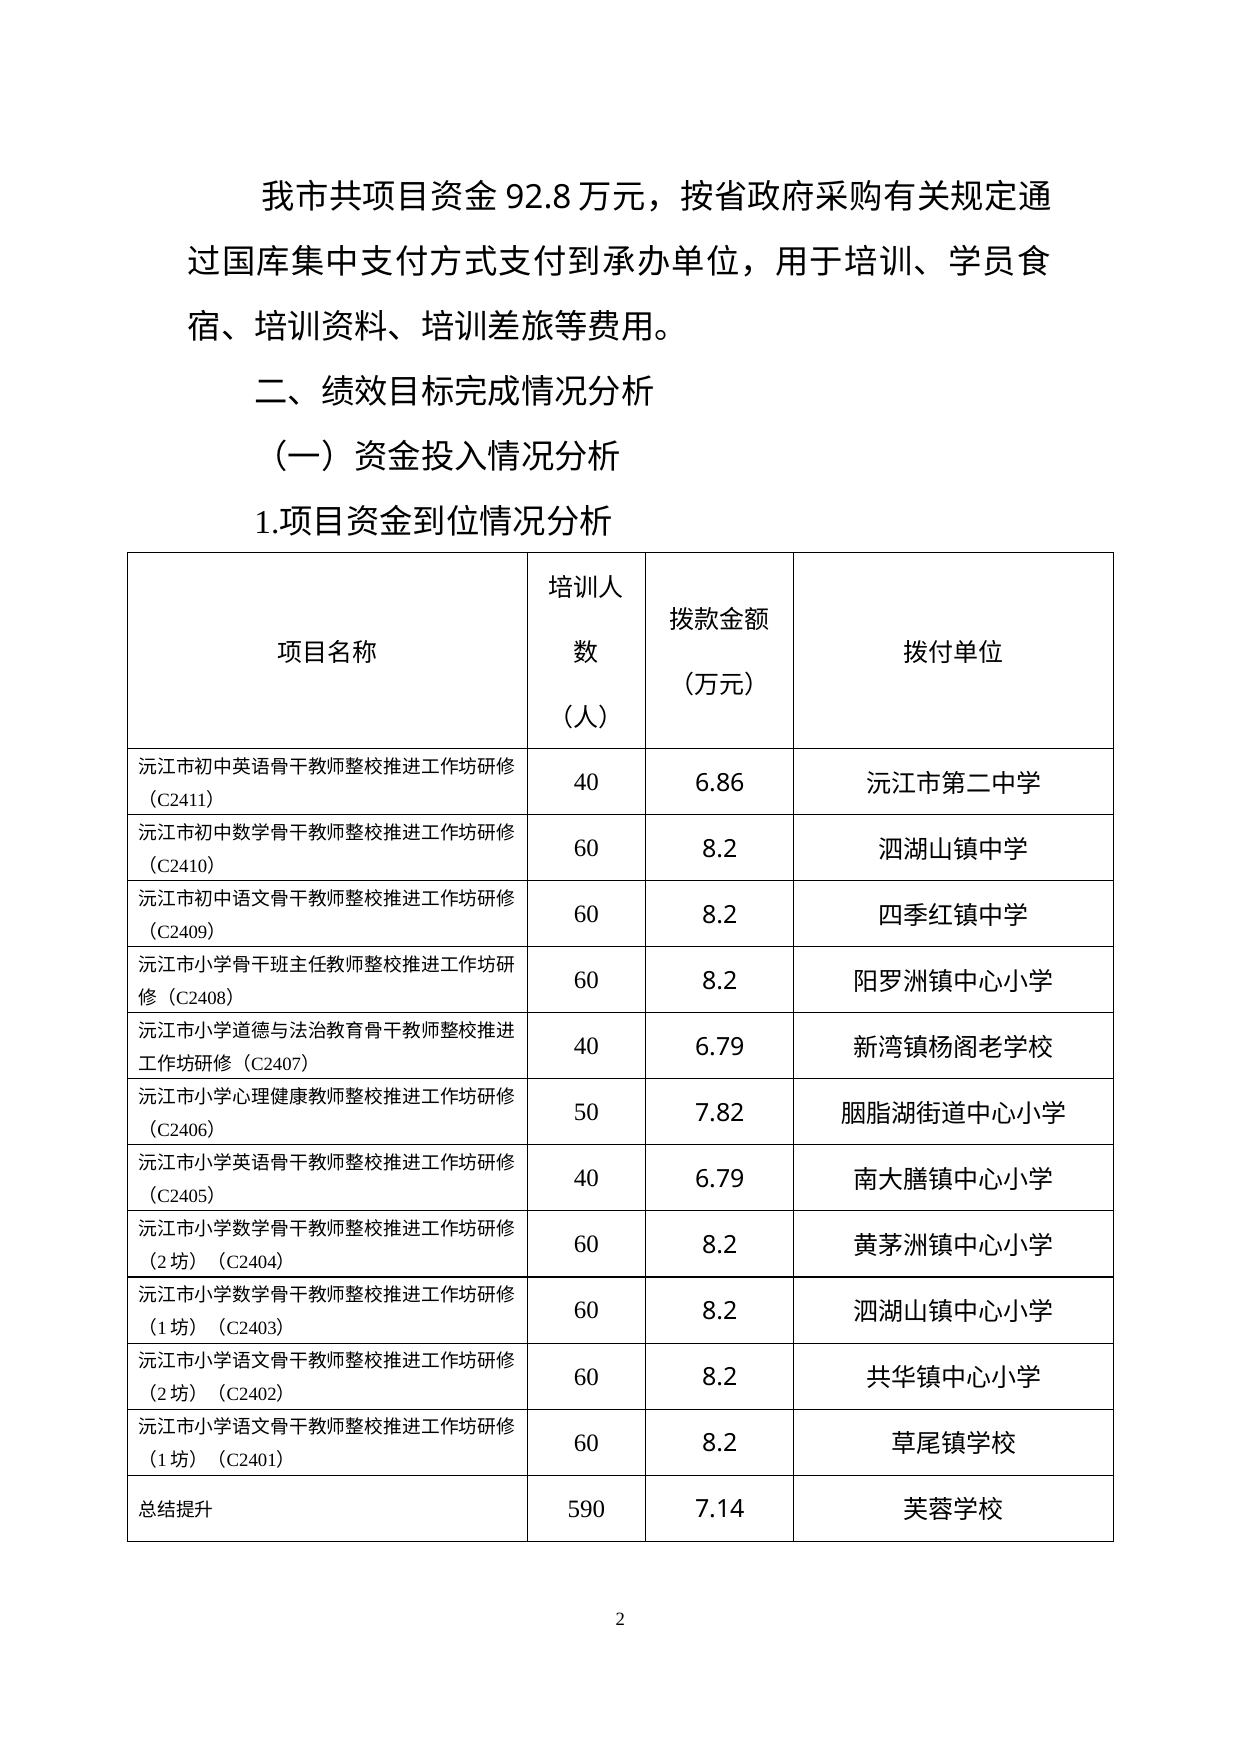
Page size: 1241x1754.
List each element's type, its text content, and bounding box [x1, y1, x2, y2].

text 二、绩效目标完成情况分析 [187, 357, 1053, 422]
table_cell 沅江市小学心理健康教师整校推进工作坊研修（C2406） [128, 1079, 527, 1144]
table_cell 南大膳镇中心小学 [794, 1145, 1113, 1210]
table_cell 8.2 [646, 1211, 793, 1276]
table_cell 40 [528, 1145, 645, 1210]
table_cell 8.2 [646, 881, 793, 946]
text （一）资金投入情况分析 [187, 422, 1053, 487]
table_cell 60 [528, 1344, 645, 1408]
table_cell 590 [528, 1476, 645, 1541]
table_cell 阳罗洲镇中心小学 [794, 947, 1113, 1012]
table_cell 8.2 [646, 947, 793, 1012]
table_cell 胭脂湖街道中心小学 [794, 1079, 1113, 1144]
table_cell 60 [528, 1278, 645, 1342]
table_cell 沅江市小学道德与法治教育骨干教师整校推进工作坊研修（C2407） [128, 1013, 527, 1078]
table_cell 6.86 [646, 749, 793, 814]
table_cell 40 [528, 1013, 645, 1078]
table_cell 沅江市小学数学骨干教师整校推进工作坊研修（1坊）（C2403） [128, 1278, 527, 1342]
table_cell 60 [528, 1410, 645, 1474]
table_cell 7.14 [646, 1476, 793, 1541]
table_cell 沅江市小学骨干班主任教师整校推进工作坊研修（C2408） [128, 947, 527, 1012]
table_cell 40 [528, 749, 645, 814]
table_cell 沅江市小学英语骨干教师整校推进工作坊研修（C2405） [128, 1145, 527, 1210]
table_cell 60 [528, 815, 645, 880]
table_cell 8.2 [646, 1410, 793, 1474]
table_cell 沅江市初中英语骨干教师整校推进工作坊研修（C2411） [128, 749, 527, 814]
table_cell 沅江市初中数学骨干教师整校推进工作坊研修（C2410） [128, 815, 527, 880]
table_cell 沅江市第二中学 [794, 749, 1113, 814]
table_cell 6.79 [646, 1013, 793, 1078]
table_cell 泗湖山镇中心小学 [794, 1278, 1113, 1342]
table_cell 黄茅洲镇中心小学 [794, 1211, 1113, 1276]
text 我市共项目资金92.8万元，按省政府采购有关规定通过国库集中支付方式支付到承办单位，用于培训、学员食宿、培训资料、培训差旅等费用。 [187, 162, 1053, 357]
table_header 项目名称 [128, 553, 527, 748]
table_cell 8.2 [646, 1278, 793, 1342]
table_cell 60 [528, 947, 645, 1012]
table_cell 7.82 [646, 1079, 793, 1144]
table_header 培训人数（人） [528, 553, 645, 748]
table_cell 8.2 [646, 815, 793, 880]
table_cell 草尾镇学校 [794, 1410, 1113, 1474]
table_cell 总结提升 [128, 1476, 527, 1541]
table_cell 芙蓉学校 [794, 1476, 1113, 1541]
table_cell 沅江市小学数学骨干教师整校推进工作坊研修（2坊）（C2404） [128, 1211, 527, 1276]
table_cell 60 [528, 1211, 645, 1276]
table_cell 50 [528, 1079, 645, 1144]
table_cell 沅江市小学语文骨干教师整校推进工作坊研修（2坊）（C2402） [128, 1344, 527, 1408]
table_cell 泗湖山镇中学 [794, 815, 1113, 880]
table_cell 8.2 [646, 1344, 793, 1408]
table_cell 沅江市初中语文骨干教师整校推进工作坊研修（C2409） [128, 881, 527, 946]
table_cell 60 [528, 881, 645, 946]
table_cell 沅江市小学语文骨干教师整校推进工作坊研修（1坊）（C2401） [128, 1410, 527, 1474]
table_header 拨款金额（万元） [646, 553, 793, 748]
text 1.项目资金到位情况分析 [187, 487, 1053, 552]
table_cell 四季红镇中学 [794, 881, 1113, 946]
table_cell 6.79 [646, 1145, 793, 1210]
table_cell 共华镇中心小学 [794, 1344, 1113, 1408]
table_cell 新湾镇杨阁老学校 [794, 1013, 1113, 1078]
table_header 拨付单位 [794, 553, 1113, 748]
